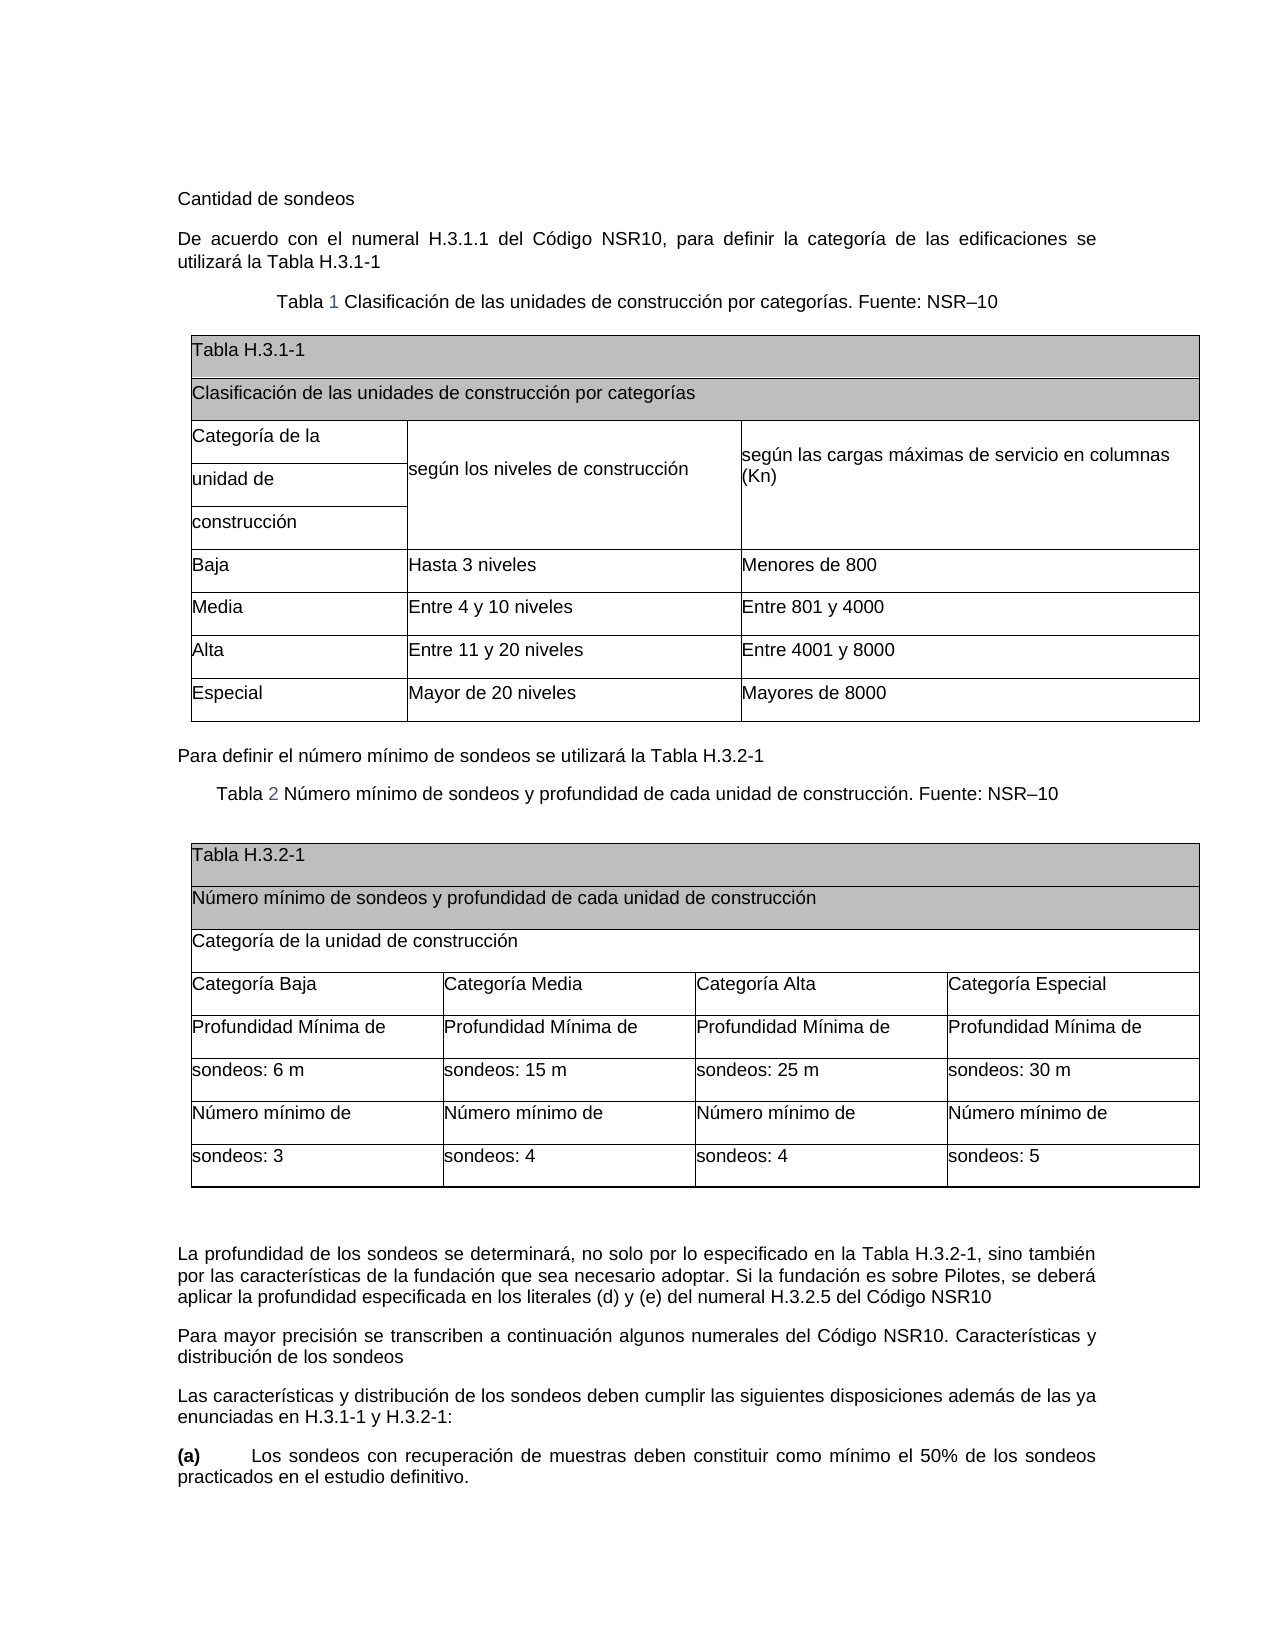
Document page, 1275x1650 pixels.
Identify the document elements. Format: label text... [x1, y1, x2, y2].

table_header Tabla H.3.2-1 [192, 844, 1199, 886]
table_cell Categoría Alta [696, 973, 947, 1015]
table_cell Categoría de la [192, 421, 407, 463]
table_cell unidad de [192, 464, 407, 506]
table_cell Categoría de la unidad de construcción [192, 930, 1199, 972]
table_cell construcción [192, 507, 407, 549]
table_cell Entre 4 y 10 niveles [408, 593, 741, 635]
text La profundidad de los sondeos se determinará, no solo por lo especificado en la Tabla H.3.2-1, sino también por las características de la fundación que sea necesario adoptar. Si la fundación es sobre Pilotes, se deberá aplicar la profundidad especificada en los literales (d) y (e) del numeral H.3.2.5 del Código NSR10 [177, 1243, 1097, 1308]
table_cell Baja [192, 550, 407, 592]
table_header Tabla H.3.1-1 [192, 336, 1199, 377]
table_cell Especial [192, 679, 407, 721]
table_cell sondeos: 30 m [948, 1059, 1199, 1101]
table_cell Media [192, 593, 407, 635]
table_cell Clasificación de las unidades de construcción por categorías [192, 379, 1199, 420]
table_cell Mayor de 20 niveles [408, 679, 741, 721]
table_cell Hasta 3 niveles [408, 550, 741, 592]
text Para definir el número mínimo de sondeos se utilizará la Tabla H.3.2-1 [177, 744, 1097, 766]
table_cell Entre 11 y 20 niveles [408, 636, 741, 678]
table_cell Categoría Especial [948, 973, 1199, 1015]
text Las características y distribución de los sondeos deben cumplir las siguientes disposiciones además de las ya enunciadas en H.3.1-1 y H.3.2-1: [177, 1385, 1097, 1428]
table_cell según los niveles de construcción [408, 421, 741, 549]
table_cell según las cargas máximas de servicio en columnas (Kn) [742, 421, 1199, 549]
table_cell Entre 4001 y 8000 [742, 636, 1199, 678]
table_cell sondeos: 3 [192, 1145, 443, 1186]
table_cell sondeos: 4 [696, 1145, 947, 1186]
table_cell Menores de 800 [742, 550, 1199, 592]
table_cell Entre 801 y 4000 [742, 593, 1199, 635]
table_cell Profundidad Mínima de [444, 1016, 695, 1058]
table_cell sondeos: 4 [444, 1145, 695, 1186]
table_cell sondeos: 5 [948, 1145, 1199, 1186]
table_cell Número mínimo de [948, 1102, 1199, 1143]
table_cell Número mínimo de [696, 1102, 947, 1143]
text Tabla 2 Número mínimo de sondeos y profundidad de cada unidad de construcción. Fuente: NSR–10 [177, 783, 1097, 804]
table_cell Alta [192, 636, 407, 678]
table_cell sondeos: 15 m [444, 1059, 695, 1101]
table_cell Categoría Baja [192, 973, 443, 1015]
table_cell Número mínimo de [192, 1102, 443, 1143]
table_cell Profundidad Mínima de [192, 1016, 443, 1058]
table_cell Profundidad Mínima de [696, 1016, 947, 1058]
text Para mayor precisión se transcriben a continuación algunos numerales del Código NSR10. Características y distribución de los sondeos [177, 1324, 1097, 1368]
text (a) Los sondeos con recuperación de muestras deben constituir como mínimo el 50% de los sondeos practicados en el estudio definitivo. [177, 1445, 1097, 1488]
table_cell sondeos: 6 m [192, 1059, 443, 1101]
text De acuerdo con el numeral H.3.1.1 del Código NSR10, para definir la categoría de las edificaciones se utilizará la Tabla H.3.1-1 [177, 227, 1098, 272]
text Tabla 1 Clasificación de las unidades de construcción por categorías. Fuente: NSR–10 [177, 291, 1097, 312]
table_cell Número mínimo de sondeos y profundidad de cada unidad de construcción [192, 887, 1199, 929]
text Cantidad de sondeos [177, 187, 1098, 209]
table_cell Profundidad Mínima de [948, 1016, 1199, 1058]
table_cell Mayores de 8000 [742, 679, 1199, 721]
table_cell Categoría Media [444, 973, 695, 1015]
table_cell Número mínimo de [444, 1102, 695, 1143]
table_cell sondeos: 25 m [696, 1059, 947, 1101]
